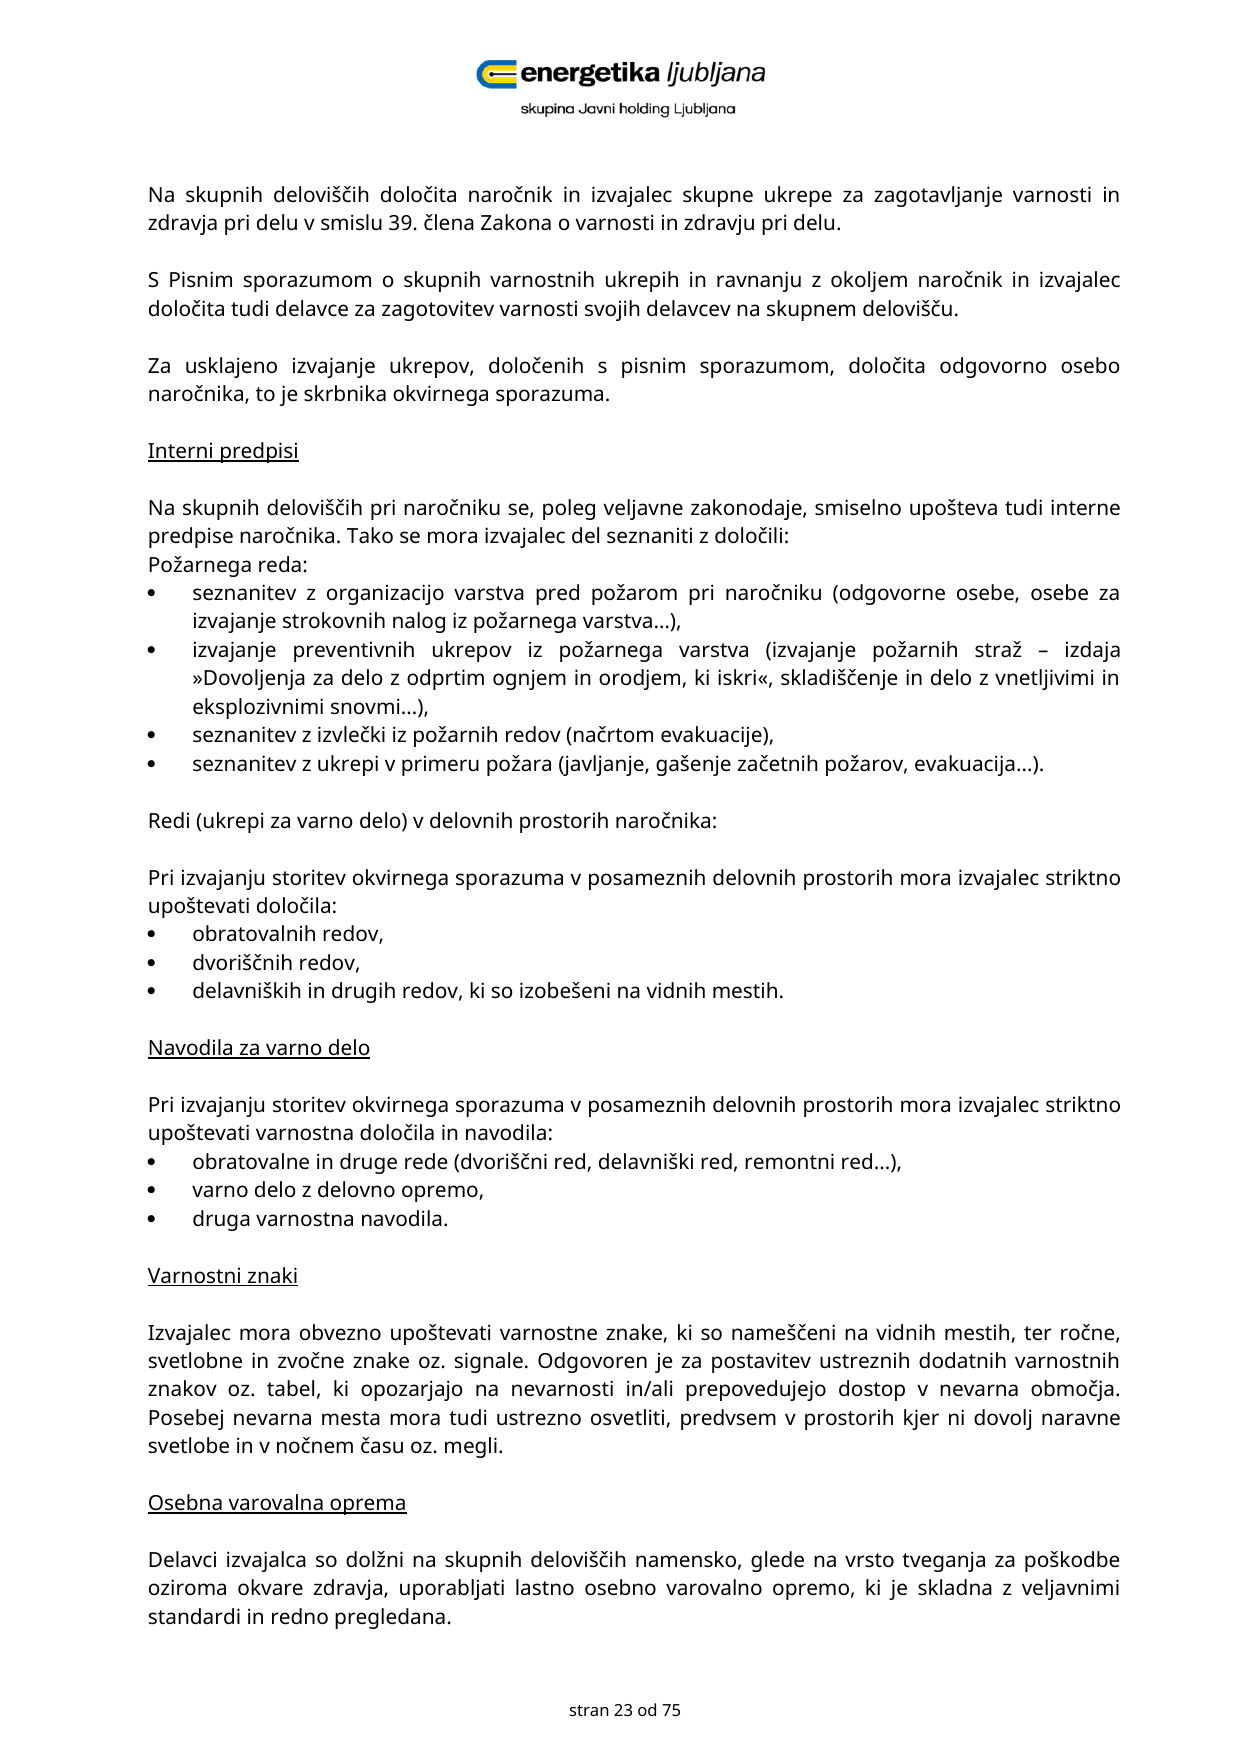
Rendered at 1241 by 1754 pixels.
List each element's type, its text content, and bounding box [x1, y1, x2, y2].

text Pri izvajanju storitev okvirnega sporazuma v posameznih delovnih prostorih mora izvajalec striktno upoštevati določila: [148, 863, 1122, 919]
list obratovalne in druge rede (dvoriščni red, delavniški red, remontni red…), [148, 1147, 1122, 1175]
list varno delo z delovno opremo, [148, 1175, 1122, 1204]
text Navodila za varno delo [148, 1033, 1122, 1062]
text Na skupnih deloviščih določita naročnik in izvajalec skupne ukrepe za zagotavljanje varnosti in zdravja pri delu v smislu 39. člena Zakona o varnosti in zdravju pri delu. [148, 180, 1122, 237]
picture [428, 25, 813, 152]
text Na skupnih deloviščih pri naročniku se, poleg veljavne zakonodaje, smiselno upošteva tudi interne predpise naročnika. Tako se mora izvajalec del seznaniti z določili: [148, 493, 1122, 550]
text Osebna varovalna oprema [148, 1488, 1122, 1517]
text Požarnega reda: [148, 550, 1122, 578]
text Izvajalec mora obvezno upoštevati varnostne znake, ki so nameščeni na vidnih mestih, ter ročne, svetlobne in zvočne znake oz. signale. Odgovoren je za postavitev ustreznih dodatnih varnostnih znakov oz. tabel, ki opozarjajo na nevarnosti in/ali prepovedujejo dostop v nevarna območja. Posebej nevarna mesta mora tudi ustrezno osvetliti, predvsem v prostorih kjer ni dovolj naravne svetlobe in v nočnem času oz. megli. [148, 1318, 1122, 1460]
list obratovalnih redov, [148, 919, 1122, 948]
list delavniških in drugih redov, ki so izobešeni na vidnih mestih. [148, 976, 1122, 1005]
list izvajanje preventivnih ukrepov iz požarnega varstva (izvajanje požarnih straž – izdaja »Dovoljenja za delo z odprtim ognjem in orodjem, ki iskri«, skladiščenje in delo z vnetljivimi in eksplozivnimi snovmi…), [148, 635, 1122, 720]
list seznanitev z izvlečki iz požarnih redov (načrtom evakuacije), [148, 720, 1122, 749]
text Za usklajeno izvajanje ukrepov, določenih s pisnim sporazumom, določita odgovorno osebo naročnika, to je skrbnika okvirnega sporazuma. [148, 351, 1122, 408]
text Delavci izvajalca so dolžni na skupnih deloviščih namensko, glede na vrsto tveganja za poškodbe oziroma okvare zdravja, uporabljati lastno osebno varovalno opremo, ki je skladna z veljavnimi standardi in redno pregledana. [148, 1545, 1122, 1630]
text Varnostni znaki [148, 1261, 1122, 1289]
list dvoriščnih redov, [148, 948, 1122, 976]
text Interni predpisi [148, 436, 1122, 464]
list seznanitev z ukrepi v primeru požara (javljanje, gašenje začetnih požarov, evakuacija…). [148, 749, 1122, 777]
text Pri izvajanju storitev okvirnega sporazuma v posameznih delovnih prostorih mora izvajalec striktno upoštevati varnostna določila in navodila: [148, 1090, 1122, 1147]
list druga varnostna navodila. [148, 1204, 1122, 1232]
text Redi (ukrepi za varno delo) v delovnih prostorih naročnika: [148, 806, 1122, 834]
list seznanitev z organizacijo varstva pred požarom pri naročniku (odgovorne osebe, osebe za izvajanje strokovnih nalog iz požarnega varstva…), [148, 578, 1122, 635]
text S Pisnim sporazumom o skupnih varnostnih ukrepih in ravnanju z okoljem naročnik in izvajalec določita tudi delavce za zagotovitev varnosti svojih delavcev na skupnem delovišču. [148, 265, 1122, 322]
